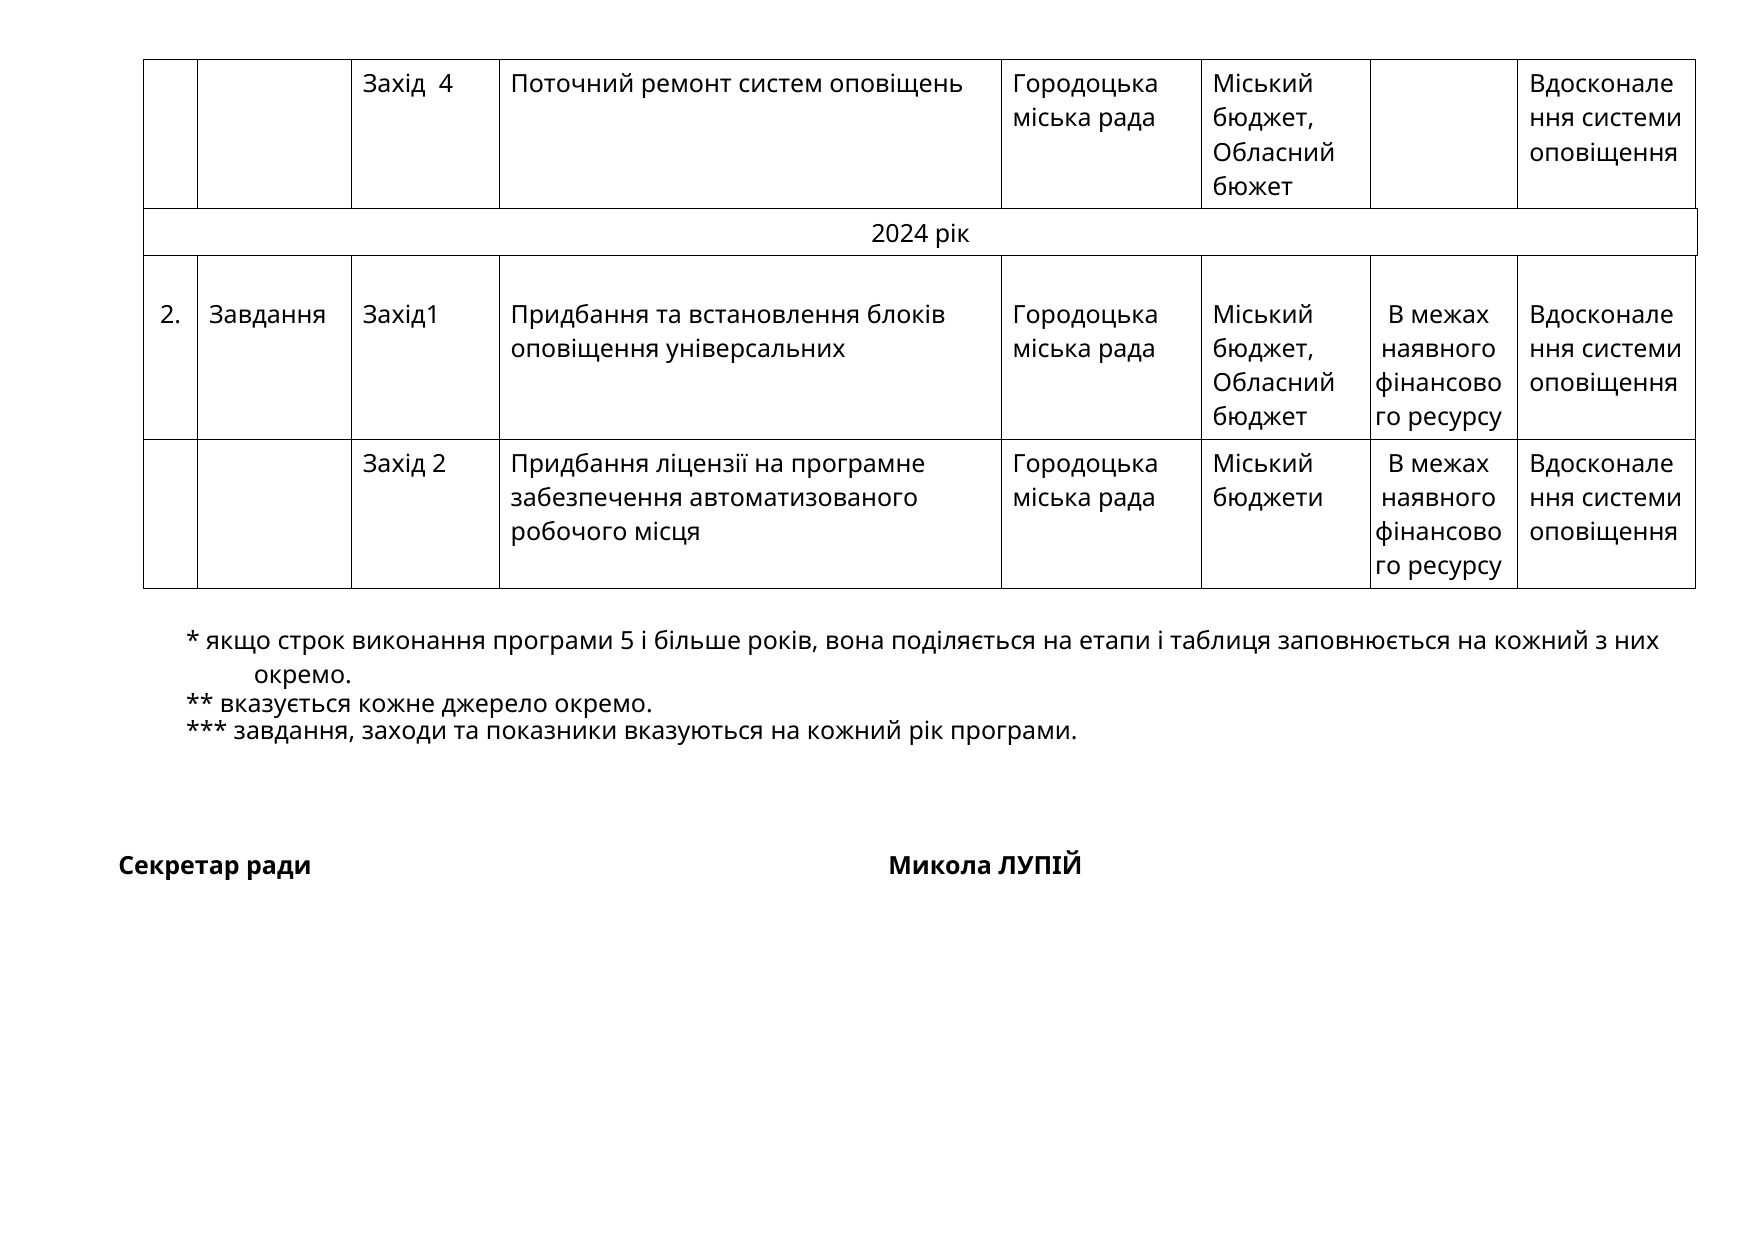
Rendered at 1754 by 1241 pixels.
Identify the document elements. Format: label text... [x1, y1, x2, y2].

table_cell 2. [144, 256, 197, 438]
text * якщо строк виконання програми 5 і більше років, вона поділяється на етапи і таблиця заповнюється на кожний з них окремо. [186, 623, 1665, 691]
text *** завдання, заходи та показники вказуються на кожний рік програми. [186, 718, 1665, 745]
table_cell [144, 440, 197, 588]
table_cell Придбання та встановлення блоків оповіщення універсальних [500, 256, 1001, 438]
table_cell Міський бюджети [1202, 440, 1370, 588]
table_cell Городоцька міська рада [1002, 440, 1201, 588]
table_cell Вдосконалення системи оповіщення [1518, 440, 1695, 588]
text Секретар ради Микола ЛУПІЙ [118, 847, 1665, 881]
table_cell Городоцька міська рада [1002, 256, 1201, 438]
table_cell Захід 2 [352, 440, 499, 588]
table_cell Поточний ремонт систем оповіщень [500, 60, 1001, 208]
table_cell Придбання ліцензії на програмне забезпечення автоматизованого робочого місця [500, 440, 1001, 588]
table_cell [1518, 60, 1695, 208]
table_cell Міський бюджет, Обласний бюджет [1202, 256, 1370, 438]
table_cell Вдосконалення системи оповіщення [1518, 256, 1695, 438]
table_cell 2024 рік [144, 209, 1697, 255]
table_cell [1002, 60, 1201, 208]
table_cell Завдання [198, 256, 351, 438]
table_cell Захід1 [352, 256, 499, 438]
text ** вказується кожне джерело окремо. [186, 691, 1665, 718]
table_cell В межах наявного фінансового ресурсу [1371, 440, 1517, 588]
table_cell [1371, 60, 1517, 208]
table_cell Міський бюджет, Обласний бюжет [1202, 60, 1370, 208]
table_cell В межах наявного фінансового ресурсу [1371, 256, 1517, 438]
table_cell [198, 440, 351, 588]
table_cell Захід 4 [352, 60, 499, 208]
